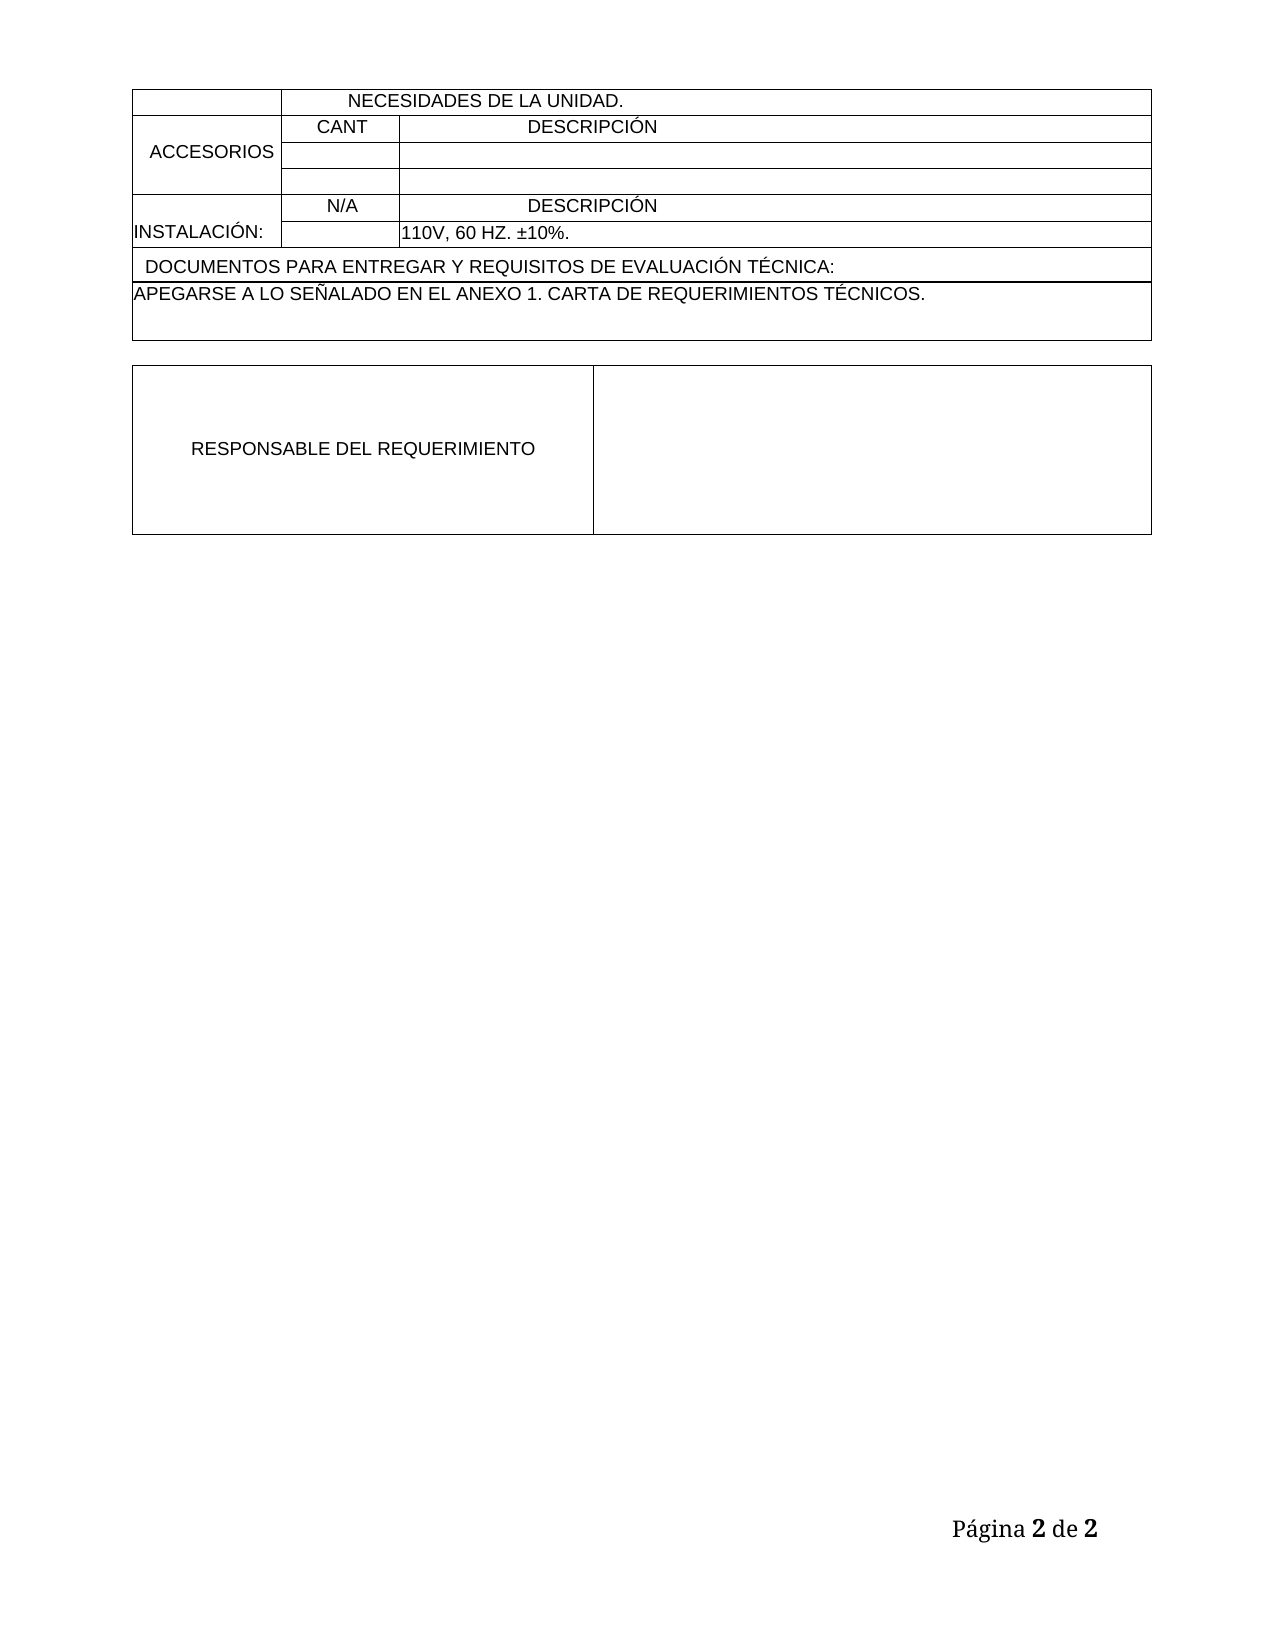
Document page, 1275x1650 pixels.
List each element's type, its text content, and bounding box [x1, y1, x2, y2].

table_cell ACCESORIOS [133, 116, 281, 194]
table_cell 110V, 60 HZ. ±10%. [400, 222, 1151, 247]
table_cell [400, 169, 1151, 194]
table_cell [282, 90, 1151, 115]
table_cell CANT [282, 116, 399, 142]
table_cell [282, 222, 399, 247]
table_cell DOCUMENTOS PARA ENTREGAR Y REQUISITOS DE EVALUACIÓN TÉCNICA: [133, 248, 1151, 281]
table_cell INSTALACIÓN: [133, 195, 281, 247]
table_cell [282, 169, 399, 194]
table_cell N/A [282, 195, 399, 221]
table_cell DESCRIPCIÓN [400, 116, 1151, 142]
table_cell [282, 143, 399, 168]
table_cell [400, 143, 1151, 168]
table_header RESPONSABLE DEL REQUERIMIENTO [133, 366, 593, 534]
table_header [594, 366, 1151, 534]
table_cell APEGARSE A LO SEÑALADO EN EL ANEXO 1. CARTA DE REQUERIMIENTOS TÉCNICOS. [133, 283, 1151, 339]
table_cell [133, 90, 281, 115]
table_cell DESCRIPCIÓN [400, 195, 1151, 221]
